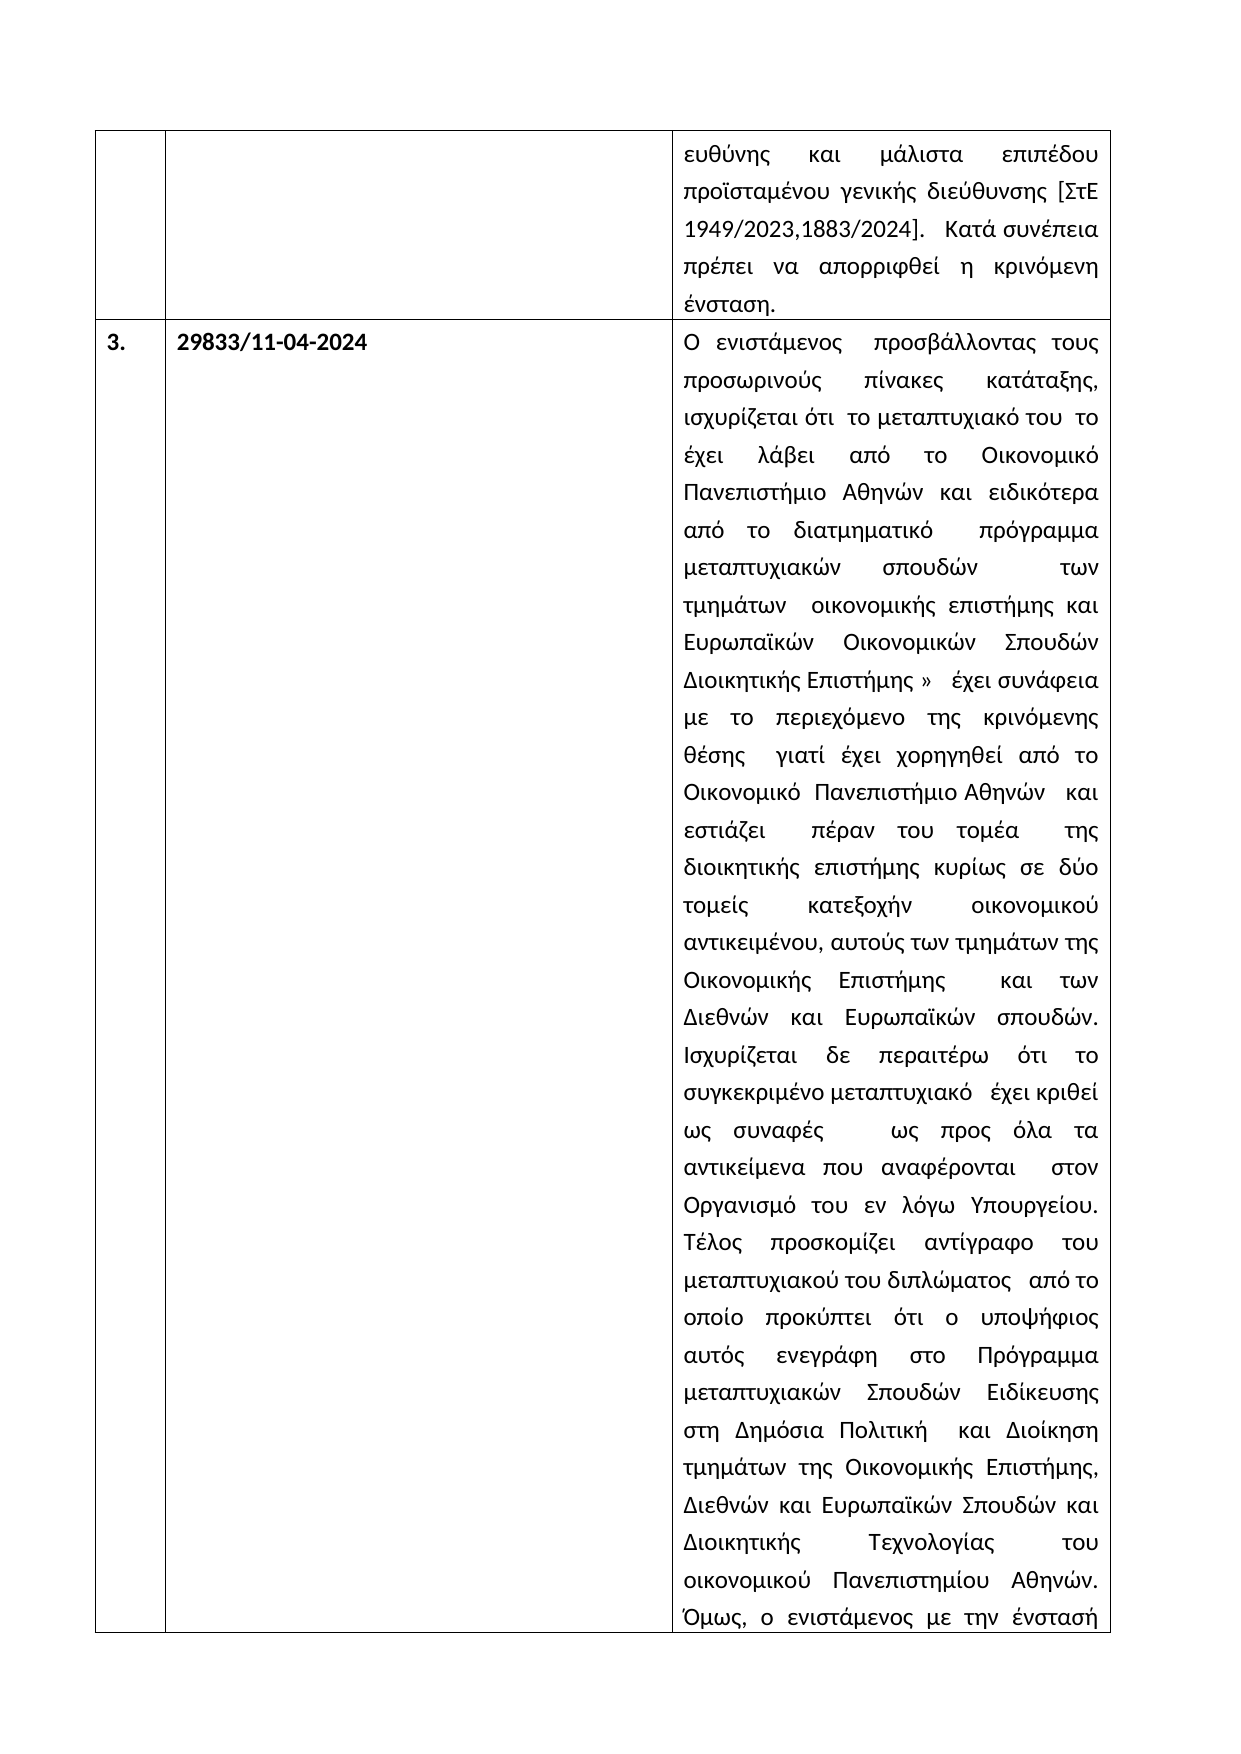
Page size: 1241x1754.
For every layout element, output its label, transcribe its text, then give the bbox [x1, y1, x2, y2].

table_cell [166, 131, 672, 318]
table_cell 3. [96, 320, 165, 1632]
table_cell 29833/11-04-2024 [166, 320, 672, 1632]
table_cell 2. [96, 131, 165, 318]
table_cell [673, 131, 1110, 318]
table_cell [673, 320, 1110, 1632]
